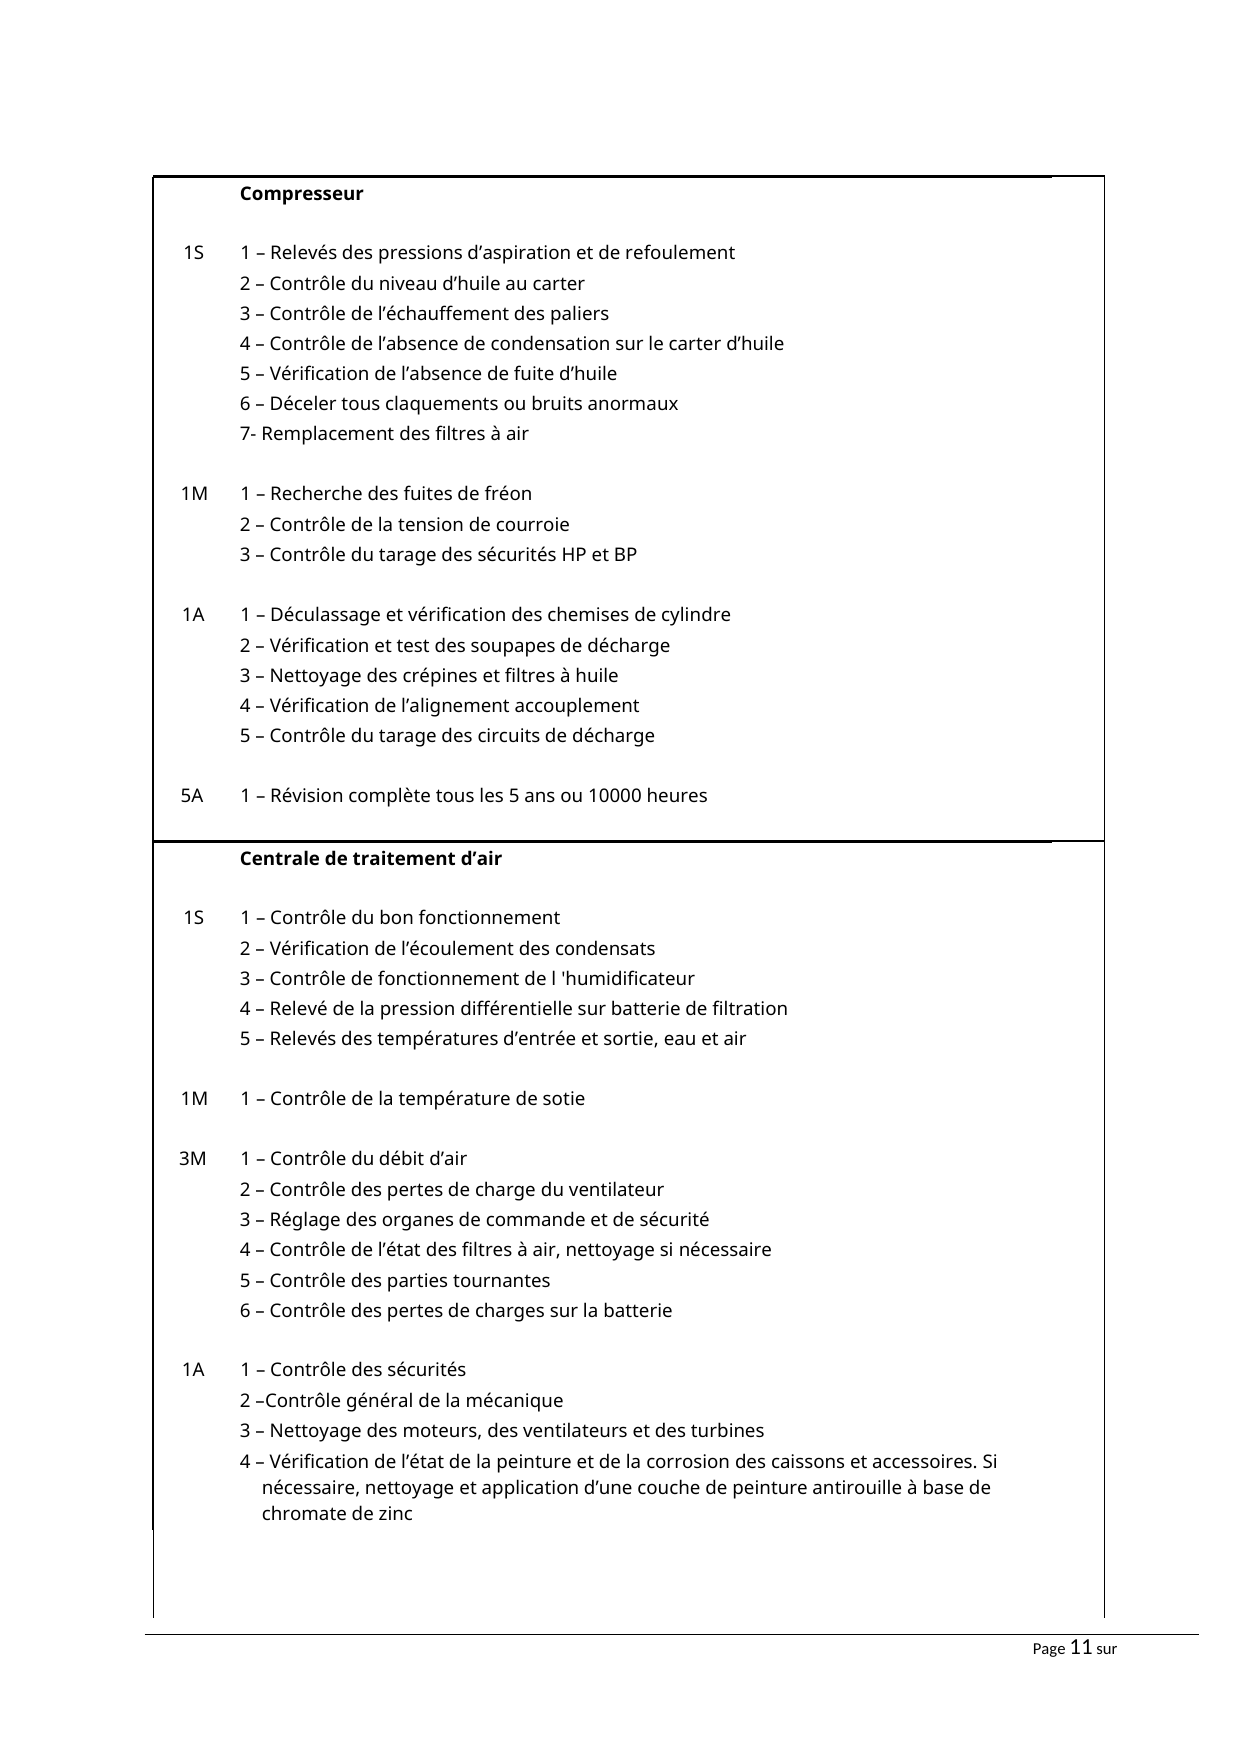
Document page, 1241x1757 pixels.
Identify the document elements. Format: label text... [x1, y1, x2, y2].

table_cell 2 – Vérification et test des soupapes de décharge [153, 631, 1052, 662]
table_cell 2 – Vérification de l’écoulement des condensats [153, 935, 1052, 965]
table_cell 1 – Révision complète tous les 5 ans ou 10000 heures [223, 767, 1052, 841]
table_cell 5 – Contrôle des parties tournantes [153, 1266, 1052, 1297]
table_cell 1 – Contrôle du bon fonctionnement [223, 889, 1052, 935]
table_cell 4 – Relevé de la pression différentielle sur batterie de filtration [153, 995, 1052, 1025]
table_cell 3 – Contrôle de l’échauffement des paliers [153, 300, 1052, 330]
table_cell 3 – Réglage des organes de commande et de sécurité [153, 1206, 1052, 1236]
table_cell 1 – Déculassage et vérification des chemises de cylindre [223, 586, 1052, 631]
table_cell 1S [153, 224, 223, 269]
table_cell 4 – Contrôle de l’absence de condensation sur le carter d’huile [153, 330, 1052, 360]
table_header Compresseur [153, 178, 1052, 224]
table_cell 1 – Recherche des fuites de fréon [223, 465, 1052, 511]
table_cell 5 – Relevés des températures d’entrée et sortie, eau et air [153, 1025, 1052, 1070]
table_cell 3M [153, 1131, 223, 1176]
table_cell 1A [153, 586, 223, 631]
table_cell 5 – Vérification de l’absence de fuite d’huile [153, 360, 1052, 390]
table_cell 1 – Relevés des pressions d’aspiration et de refoulement [223, 224, 1052, 269]
table_cell 1M [153, 465, 223, 511]
table_cell 3 – Contrôle du tarage des sécurités HP et BP [153, 541, 1052, 586]
table_cell 5 – Contrôle du tarage des circuits de décharge [153, 722, 1052, 767]
table_cell 1S [153, 889, 223, 935]
table_cell 6 – Déceler tous claquements ou bruits anormaux [153, 390, 1052, 420]
table_cell 3 – Contrôle de fonctionnement de l 'humidificateur [153, 965, 1052, 995]
table_cell Centrale de traitement d’air [153, 843, 1052, 889]
table_cell 4 – Vérification de l’alignement accouplement [153, 692, 1052, 722]
table_cell 4 – Vérification de l’état de la peinture et de la corrosion des caissons et accessoires. Si nécessaire, nettoyage et application d’une couche de peinture antirouille à base de chromate de zinc [153, 1447, 1052, 1530]
table_cell 4 – Contrôle de l’état des filtres à air, nettoyage si nécessaire [153, 1236, 1052, 1266]
table_cell 3 – Nettoyage des moteurs, des ventilateurs et des turbines [153, 1417, 1052, 1447]
table_cell 1 – Contrôle du débit d’air [223, 1131, 1052, 1176]
table_cell 2 – Contrôle des pertes de charge du ventilateur [153, 1176, 1052, 1206]
table_cell 5A [153, 767, 223, 841]
table_cell 1A [153, 1342, 223, 1387]
table_cell 2 –Contrôle général de la mécanique [153, 1387, 1052, 1417]
table_cell 1M [153, 1070, 223, 1131]
table_cell 6 – Contrôle des pertes de charges sur la batterie [153, 1297, 1052, 1342]
table_cell 1 – Contrôle des sécurités [223, 1342, 1052, 1387]
table_cell 1 – Contrôle de la température de sotie [223, 1070, 1052, 1131]
table_cell 7- Remplacement des filtres à air [153, 420, 1052, 465]
table_cell 3 – Nettoyage des crépines et filtres à huile [153, 662, 1052, 692]
table_cell 2 – Contrôle du niveau d’huile au carter [153, 270, 1052, 299]
table_cell 2 – Contrôle de la tension de courroie [153, 511, 1052, 541]
